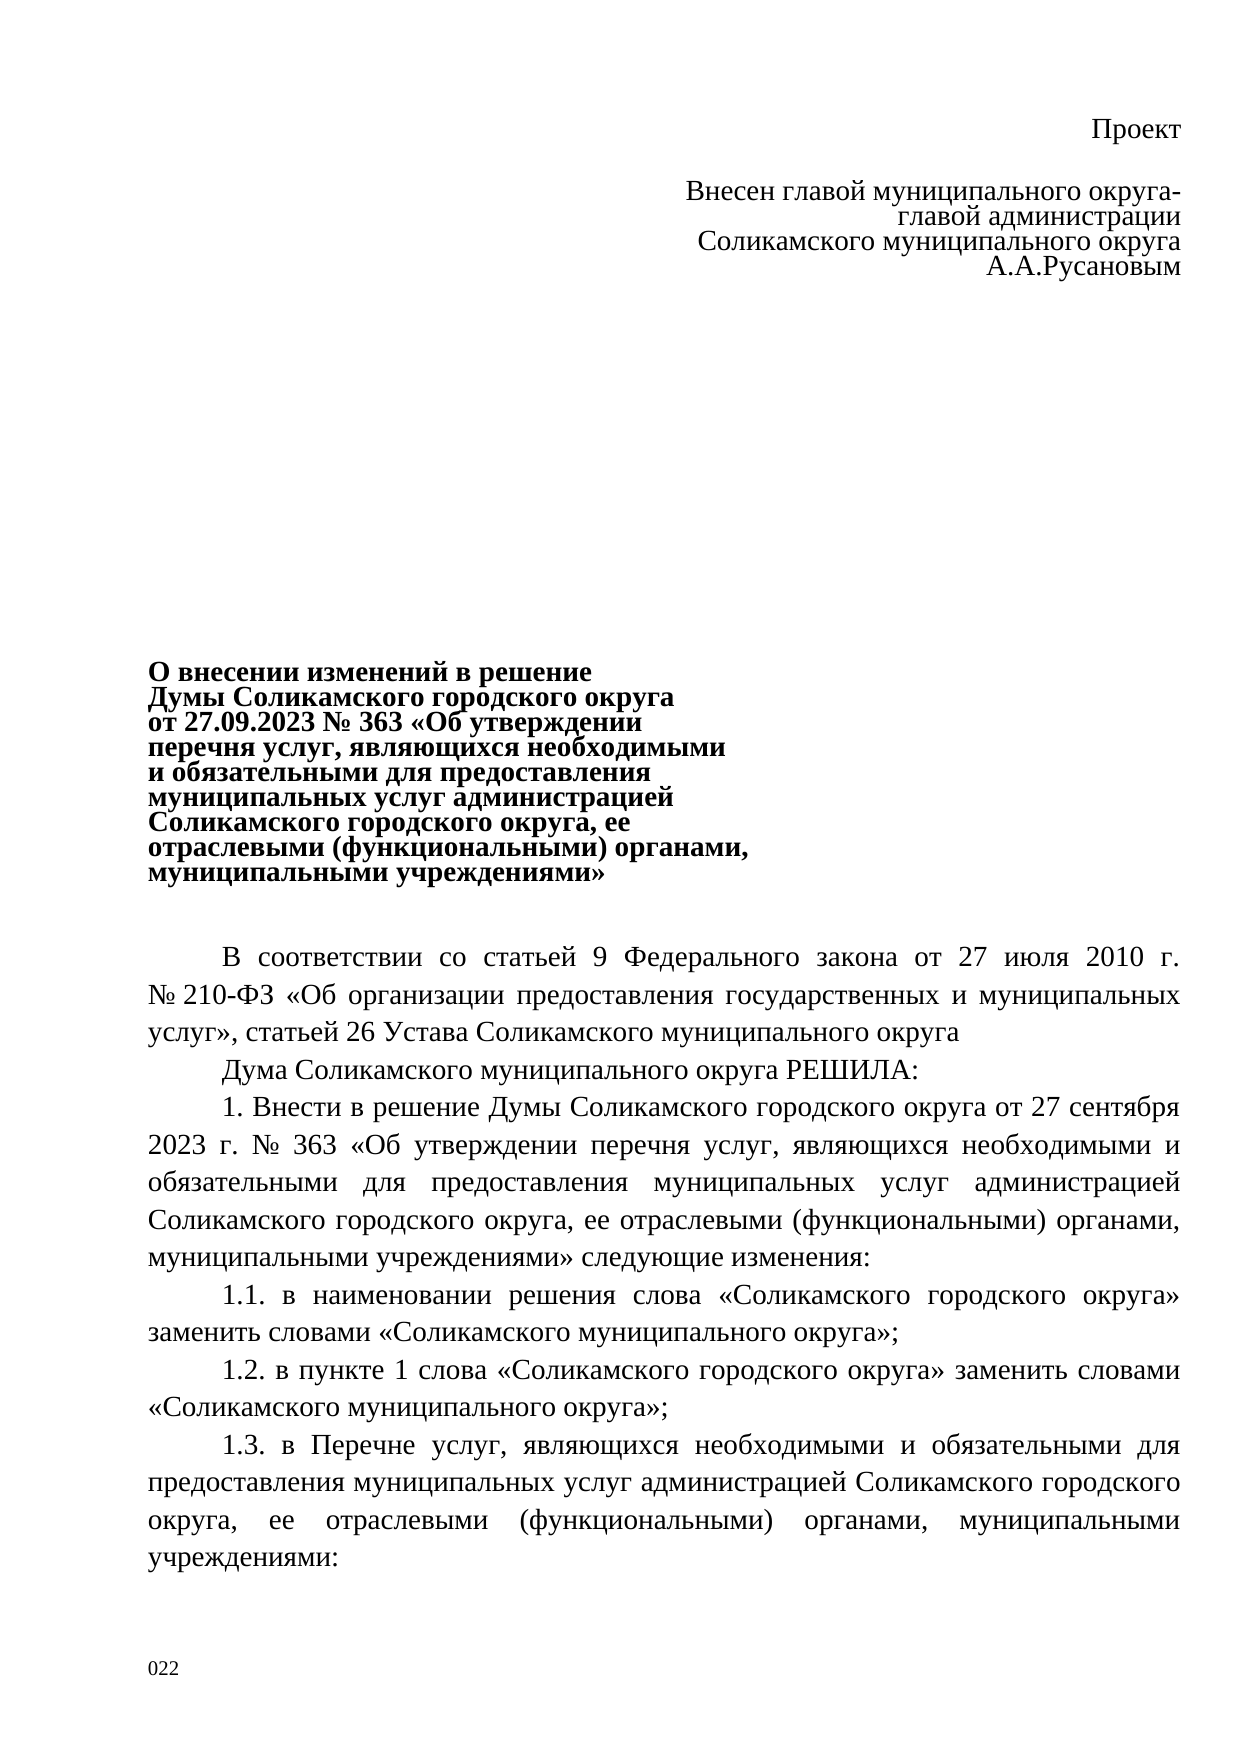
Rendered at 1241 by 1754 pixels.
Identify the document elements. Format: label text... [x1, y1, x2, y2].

text Соликамского муниципального округа [148, 231, 1181, 256]
text перечня услуг, являющихся необходимыми [148, 737, 1181, 762]
text В соответствии со статьей 9 Федерального закона от 27 июля 2010 г. № 210-ФЗ «Об организации предоставления государственных и муниципальных услуг», статьей 26 Устава Соликамского муниципального округа [148, 937, 1181, 1049]
text и обязательными для предоставления [148, 762, 1181, 787]
text Соликамского городского округа, ее [148, 812, 1181, 837]
text Проект [148, 118, 1181, 143]
text Внесен главой муниципального округа- [148, 181, 1181, 206]
text Думы Соликамского городского округа [164, 687, 1181, 712]
text 1. Внести в решение Думы Соликамского городского округа от 27 сентября 2023 г. № 363 «Об утверждении перечня услуг, являющихся необходимыми и обязательными для предоставления муниципальных услуг администрацией Соликамского городского округа, ее отраслевыми (функциональными) органами, муниципальными учреждениями» следующие изменения: [148, 1087, 1181, 1274]
text отраслевыми (функциональными) органами, [148, 837, 339, 862]
text муниципальными учреждениями» [148, 862, 1181, 887]
text отраслевыми (функциональными) органами, [353, 837, 602, 862]
text 1.2. в пункте 1 слова «Соликамского городского округа» заменить словами «Соликамского муниципального округа»; [148, 1349, 1181, 1424]
text Дума Соликамского муниципального округа РЕШИЛА: [148, 1049, 1181, 1087]
text главой администрации [148, 206, 1181, 231]
text 1.3. в Перечне услуг, являющихся необходимыми и обязательными для предоставления муниципальных услуг администрацией Соликамского городского округа, ее отраслевыми (функциональными) органами, муниципальными учреждениями: [148, 1424, 1181, 1574]
text муниципальных услуг администрацией [148, 787, 1181, 812]
text О внесении изменений в решение [148, 662, 1181, 687]
text отраслевыми (функциональными) органами, [599, 837, 1181, 862]
text от 27.09.2023 № 363 «Об утверждении [148, 712, 1181, 737]
text 1.1. в наименовании решения слова «Соликамского городского округа» заменить словами «Соликамского муниципального округа»; [148, 1274, 1181, 1349]
text А.А.Русановым [148, 256, 1181, 281]
